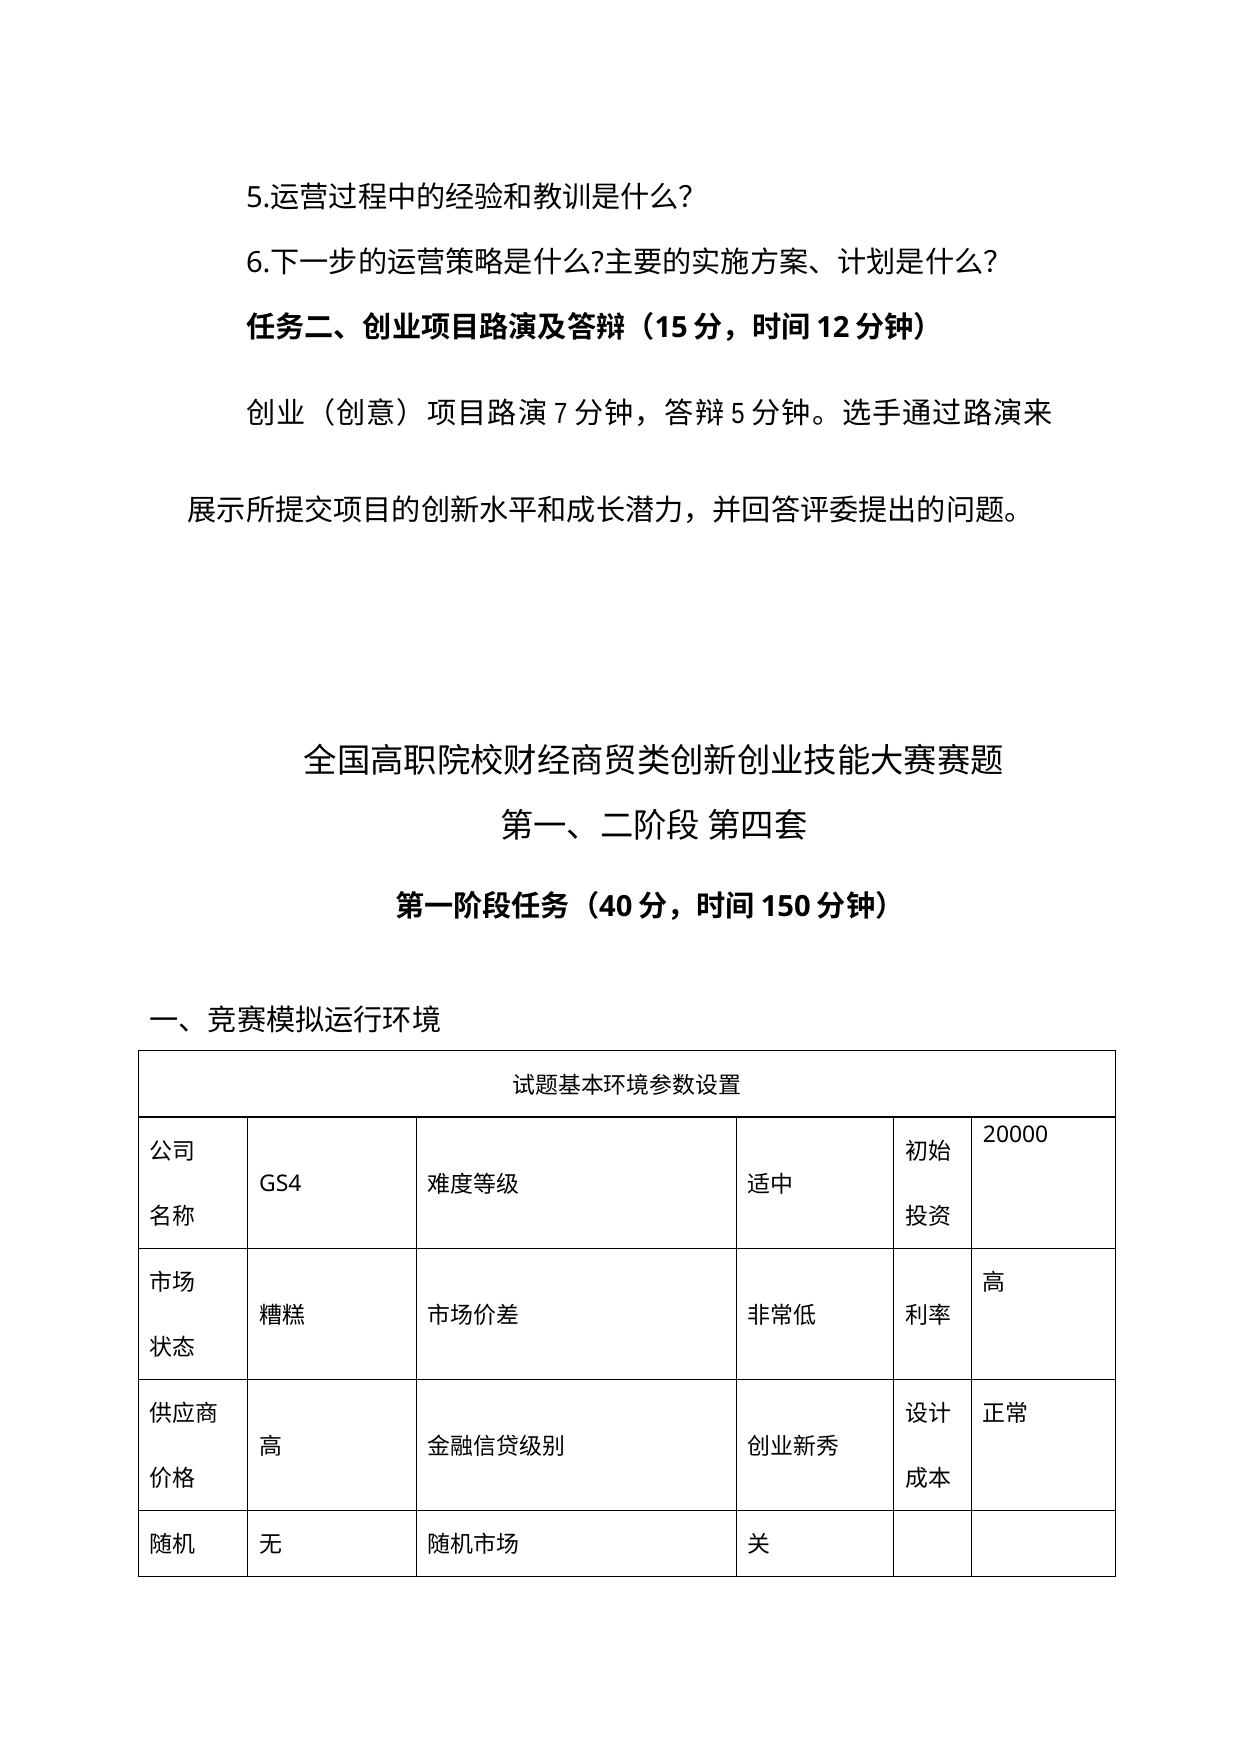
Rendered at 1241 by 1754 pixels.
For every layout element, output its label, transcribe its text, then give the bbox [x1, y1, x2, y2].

table_cell 市场 状态 [139, 1249, 247, 1378]
table_cell 无 [248, 1511, 416, 1576]
table_cell 高 [972, 1249, 1115, 1378]
table_cell 金融信贷级别 [417, 1380, 736, 1509]
table_cell [894, 1511, 971, 1576]
list 6.下一步的运营策略是什么?主要的实施方案、计划是什么？ [187, 227, 1053, 292]
table_cell 正常 [972, 1380, 1115, 1509]
table_cell 试题基本环境参数设置 [139, 1051, 1115, 1116]
table_cell 随机市场 [417, 1511, 736, 1576]
table_cell 创业新秀 [737, 1380, 893, 1509]
table_cell 公司 名称 [139, 1118, 247, 1247]
text 创业（创意）项目路演7分钟，答辩5分钟。选手通过路演来展示所提交项目的创新水平和成长潜力，并回答评委提出的问题。 [187, 378, 1053, 541]
table_cell 关 [737, 1511, 893, 1576]
table_cell 供应商价格 [139, 1380, 247, 1509]
table_cell 设计 成本 [894, 1380, 971, 1509]
table_header 一、竞赛模拟运行环境 [138, 985, 1115, 1050]
table_cell 利率 [894, 1249, 971, 1378]
table_cell 难度等级 [417, 1118, 736, 1247]
table_cell 市场价差 [417, 1249, 736, 1378]
table_cell 初始 投资 [894, 1118, 971, 1247]
text 全国高职院校财经商贸类创新创业技能大赛赛题 [187, 725, 1053, 790]
table_cell 高 [248, 1380, 416, 1509]
table_cell [972, 1511, 1115, 1576]
table_cell 糟糕 [248, 1249, 416, 1378]
text 第一、二阶段 第四套 [187, 790, 1053, 855]
text 第一阶段任务（40分，时间150分钟） [187, 871, 1053, 936]
table_cell 20000 [972, 1118, 1115, 1247]
list 5.运营过程中的经验和教训是什么？ [187, 162, 1053, 227]
text 任务二、创业项目路演及答辩（15分，时间12分钟） [187, 292, 1053, 357]
table_cell 非常低 [737, 1249, 893, 1378]
table_cell 随机 事件 [139, 1511, 247, 1576]
table_cell GS4 [248, 1118, 416, 1247]
table_cell 适中 [737, 1118, 893, 1247]
